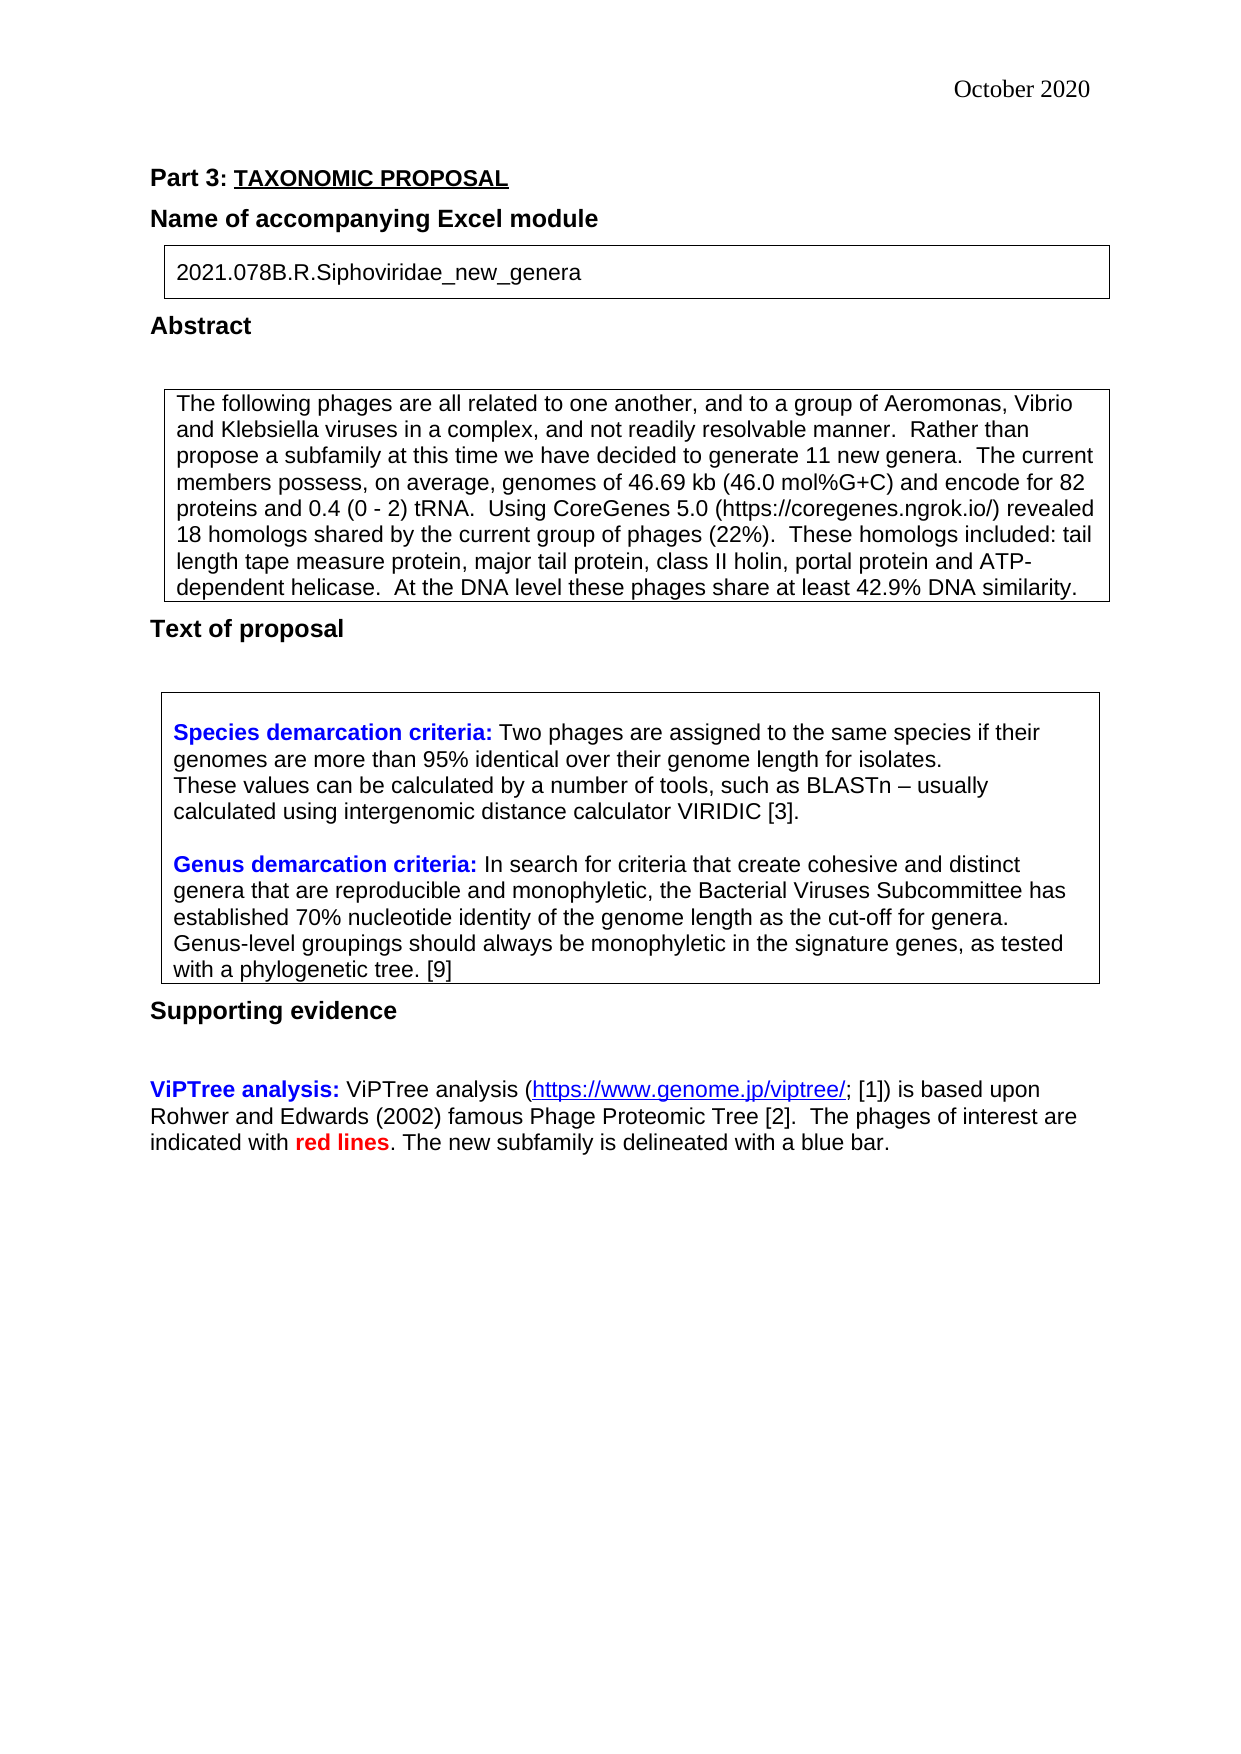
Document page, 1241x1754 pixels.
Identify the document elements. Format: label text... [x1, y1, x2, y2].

table_header [150, 655, 1111, 984]
table_header 2021.078B.R.Siphoviridae_new_genera [165, 246, 1109, 297]
text Supporting evidence [150, 996, 1090, 1025]
text Text of proposal [150, 614, 1090, 643]
text Name of accompanying Excel module [150, 204, 1090, 232]
table_header The following phages are all related to one another, and to a group of Aeromonas, Vibrio and Klebsiella viruses in a complex, and not readily resolvable manner. Rather than propose a subfamily at this time we have decided to generate 11 new genera. The current members possess, on average, genomes of 46.69 kb (46.0 mol%G+C) and encode for 82 proteins and 0.4 (0 - 2) tRNA. Using CoreGenes 5.0 (https://coregenes.ngrok.io/) revealed 18 homologs shared by the current group of phages (22%). These homologs included: tail length tape measure protein, major tail protein, class II holin, portal protein and ATP-dependent helicase. At the DNA level these phages share at least 42.9% DNA similarity. [165, 390, 1109, 601]
text ViPTree analysis: ViPTree analysis (https://www.genome.jp/viptree/; [1]) is based upon Rohwer and Edwards (2002) famous Phage Proteomic Tree [2]. The phages of interest are indicated with red lines. The new subfamily is delineated with a blue bar. [150, 1076, 1090, 1156]
text Abstract [150, 311, 1090, 340]
text Part 3: TAXONOMIC PROPOSAL [150, 162, 1090, 191]
